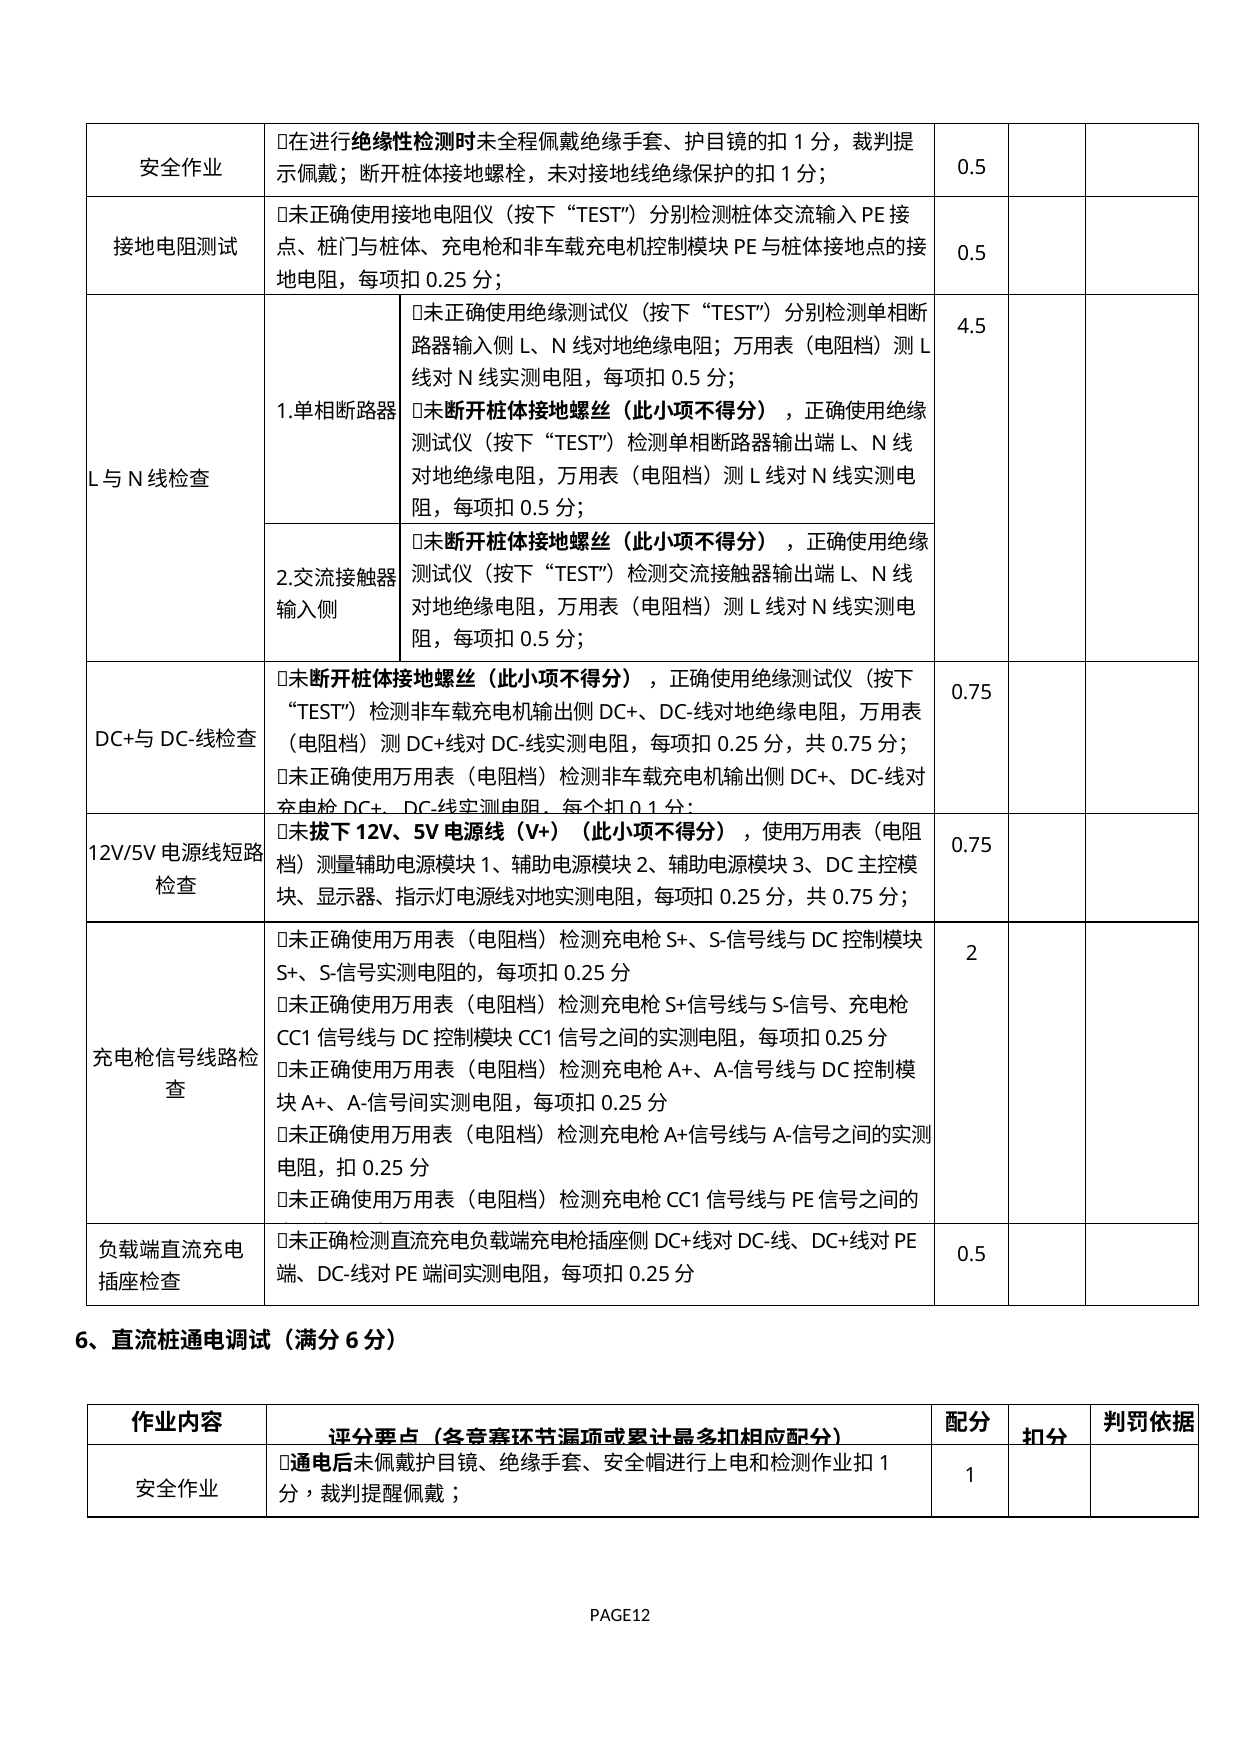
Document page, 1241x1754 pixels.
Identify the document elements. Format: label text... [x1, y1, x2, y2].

table_cell 充电枪信号线路检查 [87, 923, 264, 1223]
table_header 作业内容 [88, 1405, 266, 1444]
table_cell 未正确使用绝缘测试仪（按下“TEST”）分别检测单相断路器输入侧 L、N 线对地绝缘电阻；万用表（电阻档）测 L 线对 N 线实测电阻，每项扣 0.5 分； 未断开桩体接地螺丝（此小项不得分） ，正确使用绝缘测试仪（按下“TEST”）检测单相断路器输出端 L、N 线对地绝缘电阻，万用表（电阻档）测 L 线对N 线实测电阻，每项扣 0.5 分； [401, 295, 934, 523]
text 6、直流桩通电调试（满分 6分） [75, 1306, 1165, 1371]
table_cell [1091, 1445, 1198, 1516]
table_cell [1086, 197, 1198, 294]
table_header 配分 [932, 1405, 1008, 1444]
table_cell 未正确检测直流充电负载端充电枪插座侧DC+线对DC-线、DC+线对 PE 端、DC-线对 PE 端间实测电阻，每项扣 0.25分 [265, 1224, 934, 1305]
table_header 扣分 [1009, 1405, 1090, 1444]
table_cell 4.5 [935, 295, 1008, 661]
table_cell [1009, 923, 1085, 1223]
table_cell 在进行绝缘性检测时未全程佩戴绝缘手套、护目镜的扣 1 分，裁判提示佩戴；断开桩体接地螺栓，未对接地线绝缘保护的扣1分； [265, 124, 934, 196]
table_cell [1086, 1224, 1198, 1305]
table_cell [1009, 295, 1085, 661]
table_cell 2 [935, 923, 1008, 1223]
table_cell L与N线检查 [87, 295, 264, 661]
table_cell 2.交流接触器输入侧 [265, 524, 399, 661]
table_header 判罚依据 [1091, 1405, 1198, 1444]
table_cell [1009, 197, 1085, 294]
table_cell 0.5 [935, 197, 1008, 294]
table_cell 0.75 [935, 662, 1008, 813]
table_cell [1009, 1445, 1090, 1516]
table_cell [1086, 923, 1198, 1223]
table_cell [1009, 1224, 1085, 1305]
table_cell [1086, 662, 1198, 813]
table_cell [1086, 814, 1198, 921]
table_header 评分要点（各竞赛环节漏项或累计最多扣相应配分） [267, 1405, 931, 1444]
table_cell [1009, 124, 1085, 196]
table_cell [1009, 662, 1085, 813]
table_cell 1.单相断路器 [265, 295, 399, 523]
table_cell [1009, 814, 1085, 921]
table_cell 未拔下12V、5V电源线（V+）（此小项不得分） ，使用万用表（电阻档）测量辅助电源模块1、辅助电源模块2、辅助电源模块3、DC主控模块、显示器、指示灯电源线对地实测电阻，每项扣 0.25分，共 0.75 分； [265, 814, 934, 921]
table_cell 0.75 [935, 814, 1008, 921]
table_cell 0.5 [935, 1224, 1008, 1305]
table_cell [1086, 295, 1198, 661]
table_cell 负载端直流充电插座检查 [87, 1224, 264, 1305]
table_cell 未断开桩体接地螺丝（此小项不得分） ，正确使用绝缘测试仪（按下“TEST”）检测非车载充电机输出侧DC+、DC-线对地绝缘电阻，万用表（电阻档）测 DC+线对DC-线实测电阻，每项扣 0.25 分，共 0.75 分； 未正确使用万用表（电阻档）检测非车载充电机输出侧DC+、DC-线对充电枪DC+、DC-线实测电阻，每个扣 0.1 分； [265, 662, 934, 813]
table_cell [1086, 124, 1198, 196]
table_cell 12V/5V电源线短路检查 [87, 814, 264, 921]
table_cell 安全作业 [88, 1445, 266, 1516]
table_cell DC+与DC-线检查 [87, 662, 264, 813]
table_cell 1 [932, 1445, 1008, 1516]
table_cell 未正确使用接地电阻仪（按下“TEST”）分别检测桩体交流输入PE接点、桩门与桩体、充电枪和非车载充电机控制模块PE与桩体接地点的接地电阻，每项扣 0.25 分； [265, 197, 934, 294]
table_cell 接地电阻测试 [87, 197, 264, 294]
table_cell 未正确使用万用表（电阻档）检测充电枪S+、S-信号线与DC控制模块S+、S-信号实测电阻的，每项扣 0.25 分 未正确使用万用表（电阻档）检测充电枪S+信号线与S-信号、充电枪CC1 信号线与DC控制模块CC1 信号之间的实测电阻，每项扣 0.25 分 未正确使用万用表（电阻档）检测充电枪A+、A-信号线与DC控制模块A+、A-信号间实测电阻，每项扣 0.25 分 未正确使用万用表（电阻档）检测充电枪A+信号线与A-信号之间的实测电阻，扣 0.25 分 未正确使用万用表（电阻档）检测充电枪CC1信号线与PE信号之间的实测电阻，扣 0.25 分 [265, 923, 934, 1223]
table_cell 通电后未佩戴护目镜、绝缘手套、安全帽进行上电和检测作业扣 1 分，裁判提醒佩戴； [267, 1445, 931, 1516]
table_cell 未断开桩体接地螺丝（此小项不得分） ，正确使用绝缘测试仪（按下“TEST”）检测交流接触器输出端 L、N 线对地绝缘电阻，万用表（电阻档）测 L 线对N 线实测电阻，每项扣 0.5 分； [401, 524, 934, 661]
table_cell 0.5 [935, 124, 1008, 196]
table_cell 安全作业 [87, 124, 264, 196]
